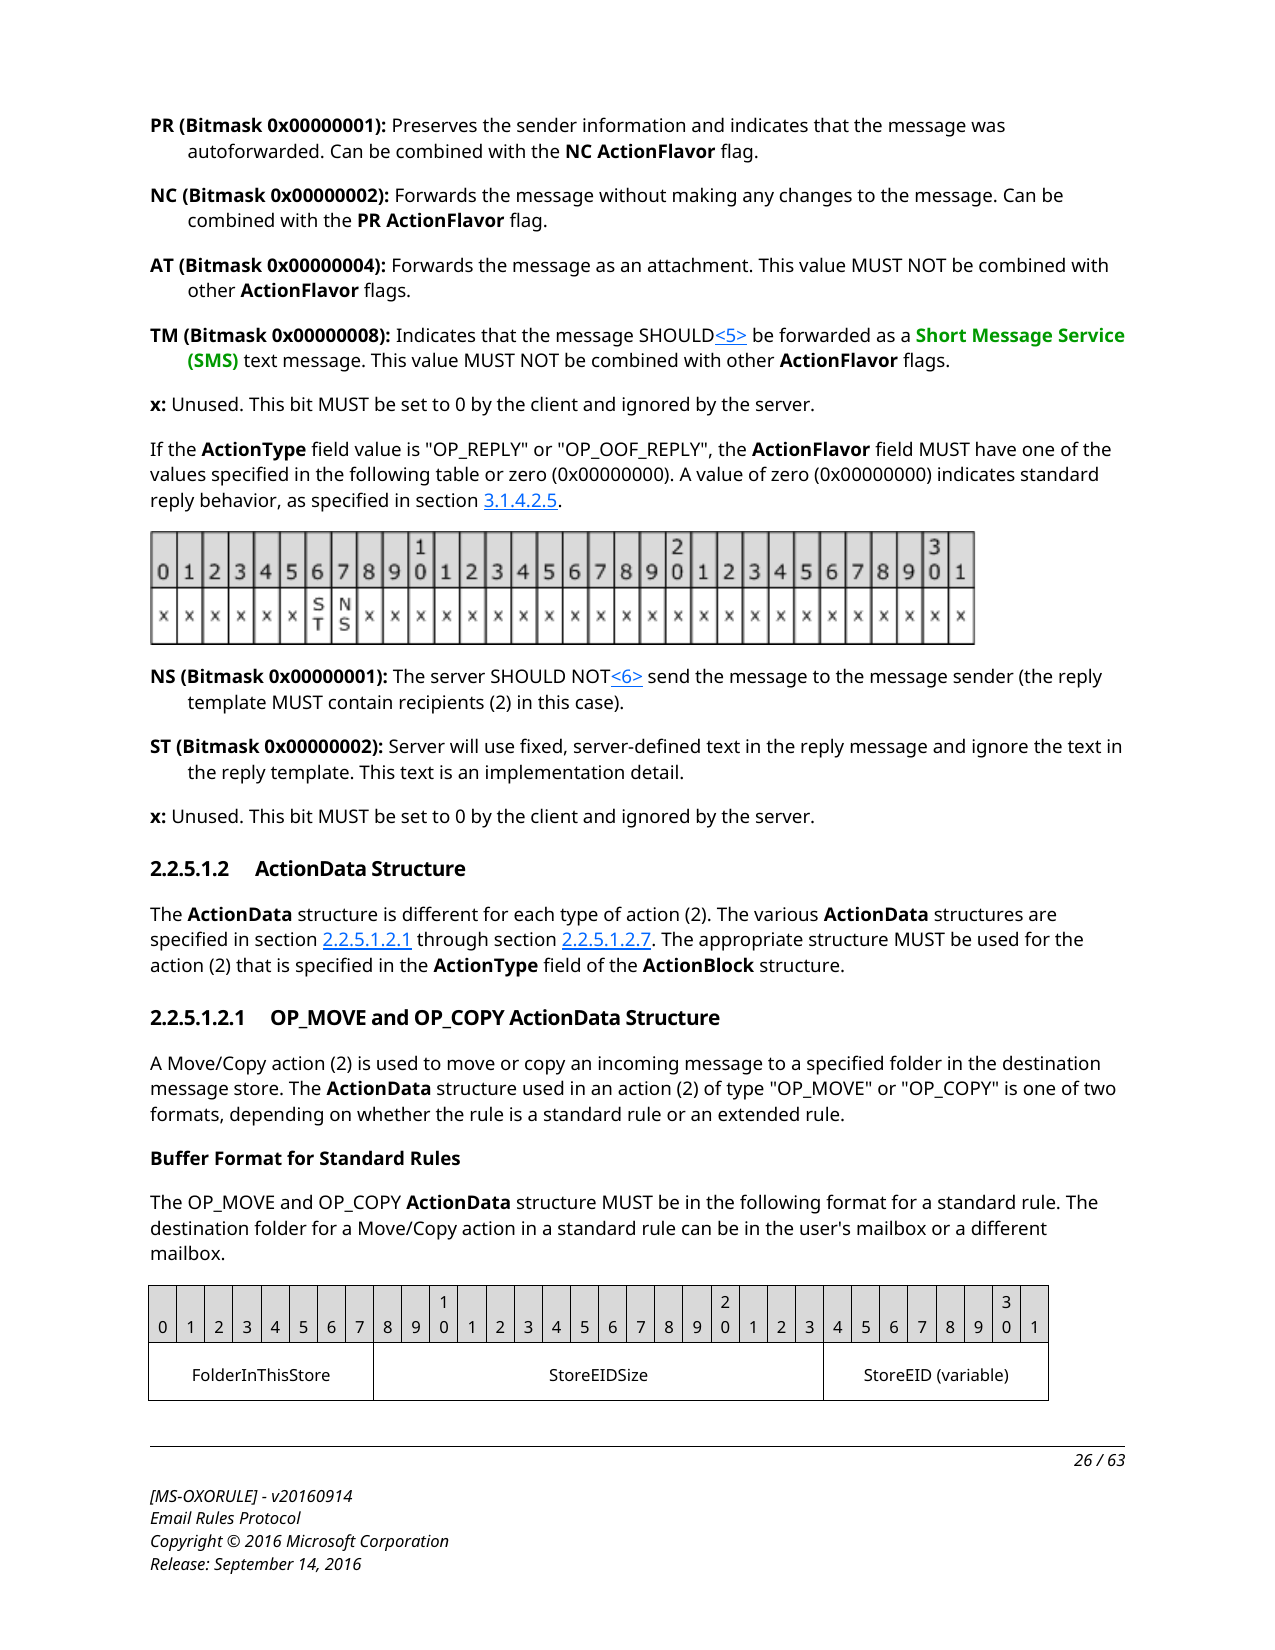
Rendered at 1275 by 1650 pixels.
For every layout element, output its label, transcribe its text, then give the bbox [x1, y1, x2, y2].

table_header 7 [908, 1286, 936, 1342]
table_header 2 [205, 1286, 232, 1342]
text The ActionData structure is different for each type of action (2). The various ActionData structures are specified in section 2.2.5.1.2.1 through section 2.2.5.1.2.7. The appropriate structure MUST be used for the action (2) that is specified in the ActionType field of the ActionBlock structure. [150, 901, 1125, 978]
table_header 3 [233, 1286, 261, 1342]
table_header 5 [290, 1286, 317, 1342]
table_header 7 [627, 1286, 654, 1342]
table_header 3 [796, 1286, 823, 1342]
text NC (Bitmask 0x00000002): Forwards the message without making any changes to the message. Can be combined with the PR ActionFlavor flag. [150, 182, 1125, 233]
table_header 2 [487, 1286, 514, 1342]
text If the ActionType field value is "OP_REPLY" or "OP_OOF_REPLY", the ActionFlavor field MUST have one of the values specified in the following table or zero (0x00000000). A value of zero (0x00000000) indicates standard reply behavior, as specified in section 3.1.4.2.5. [150, 436, 1125, 512]
table_header 9 [965, 1286, 992, 1342]
table_header 6 [599, 1286, 626, 1342]
text TM (Bitmask 0x00000008): Indicates that the message SHOULD<5> be forwarded as a Short Message Service (SMS) text message. This value MUST NOT be combined with other ActionFlavor flags. [150, 322, 1125, 373]
subtitle ActionData Structure [150, 854, 1125, 882]
table_header 8 [655, 1286, 682, 1342]
table_cell StoreEIDSize [374, 1343, 823, 1400]
text The OP_MOVE and OP_COPY ActionData structure MUST be in the following format for a standard rule. The destination folder for a Move/Copy action in a standard rule can be in the user's mailbox or a different mailbox. [150, 1189, 1125, 1266]
text NS (Bitmask 0x00000001): The server SHOULD NOT<6> send the message to the message sender (the reply template MUST contain recipients (2) in this case). [150, 664, 1125, 715]
text PR (Bitmask 0x00000001): Preserves the sender information and indicates that the message was autoforwarded. Can be combined with the NC ActionFlavor flag. [150, 112, 1125, 163]
table_header 6 [880, 1286, 907, 1342]
table_header 2 0 [712, 1286, 739, 1342]
table_header 1 [177, 1286, 204, 1342]
table_header 1 0 [430, 1286, 457, 1342]
table_header 1 [740, 1286, 767, 1342]
text Buffer Format for Standard Rules [150, 1145, 1125, 1171]
text AT (Bitmask 0x00000004): Forwards the message as an attachment. This value MUST NOT be combined with other ActionFlavor flags. [150, 252, 1125, 303]
table_cell FolderInThisStore [149, 1343, 373, 1400]
table_header 3 [515, 1286, 542, 1342]
table_header 8 [937, 1286, 964, 1342]
table_header 0 [149, 1286, 176, 1342]
table_header 7 [346, 1286, 373, 1342]
table_header 1 [458, 1286, 486, 1342]
table_header 9 [683, 1286, 711, 1342]
table_header 9 [402, 1286, 429, 1342]
text ST (Bitmask 0x00000002): Server will use fixed, server-defined text in the reply message and ignore the text in the reply template. This text is an implementation detail. [150, 733, 1125, 784]
table_header 1 [1021, 1286, 1048, 1342]
table_header 5 [852, 1286, 879, 1342]
table_header 5 [571, 1286, 598, 1342]
table_header 2 [768, 1286, 795, 1342]
table_header 4 [824, 1286, 851, 1342]
text x: Unused. This bit MUST be set to 0 by the client and ignored by the server. [150, 392, 1125, 417]
table_cell StoreEID (variable) [824, 1343, 1048, 1400]
text x: Unused. This bit MUST be set to 0 by the client and ignored by the server. [150, 803, 1125, 829]
table_header 4 [262, 1286, 289, 1342]
subtitle OP_MOVE and OP_COPY ActionData Structure [150, 1003, 1125, 1031]
table_header 4 [543, 1286, 570, 1342]
text A Move/Copy action (2) is used to move or copy an incoming message to a specified folder in the destination message store. The ActionData structure used in an action (2) of type "OP_MOVE" or "OP_COPY" is one of two formats, depending on whether the rule is a standard rule or an extended rule. [150, 1050, 1125, 1126]
table_header 8 [374, 1286, 401, 1342]
table_header 6 [318, 1286, 345, 1342]
table_header 3 0 [993, 1286, 1020, 1342]
